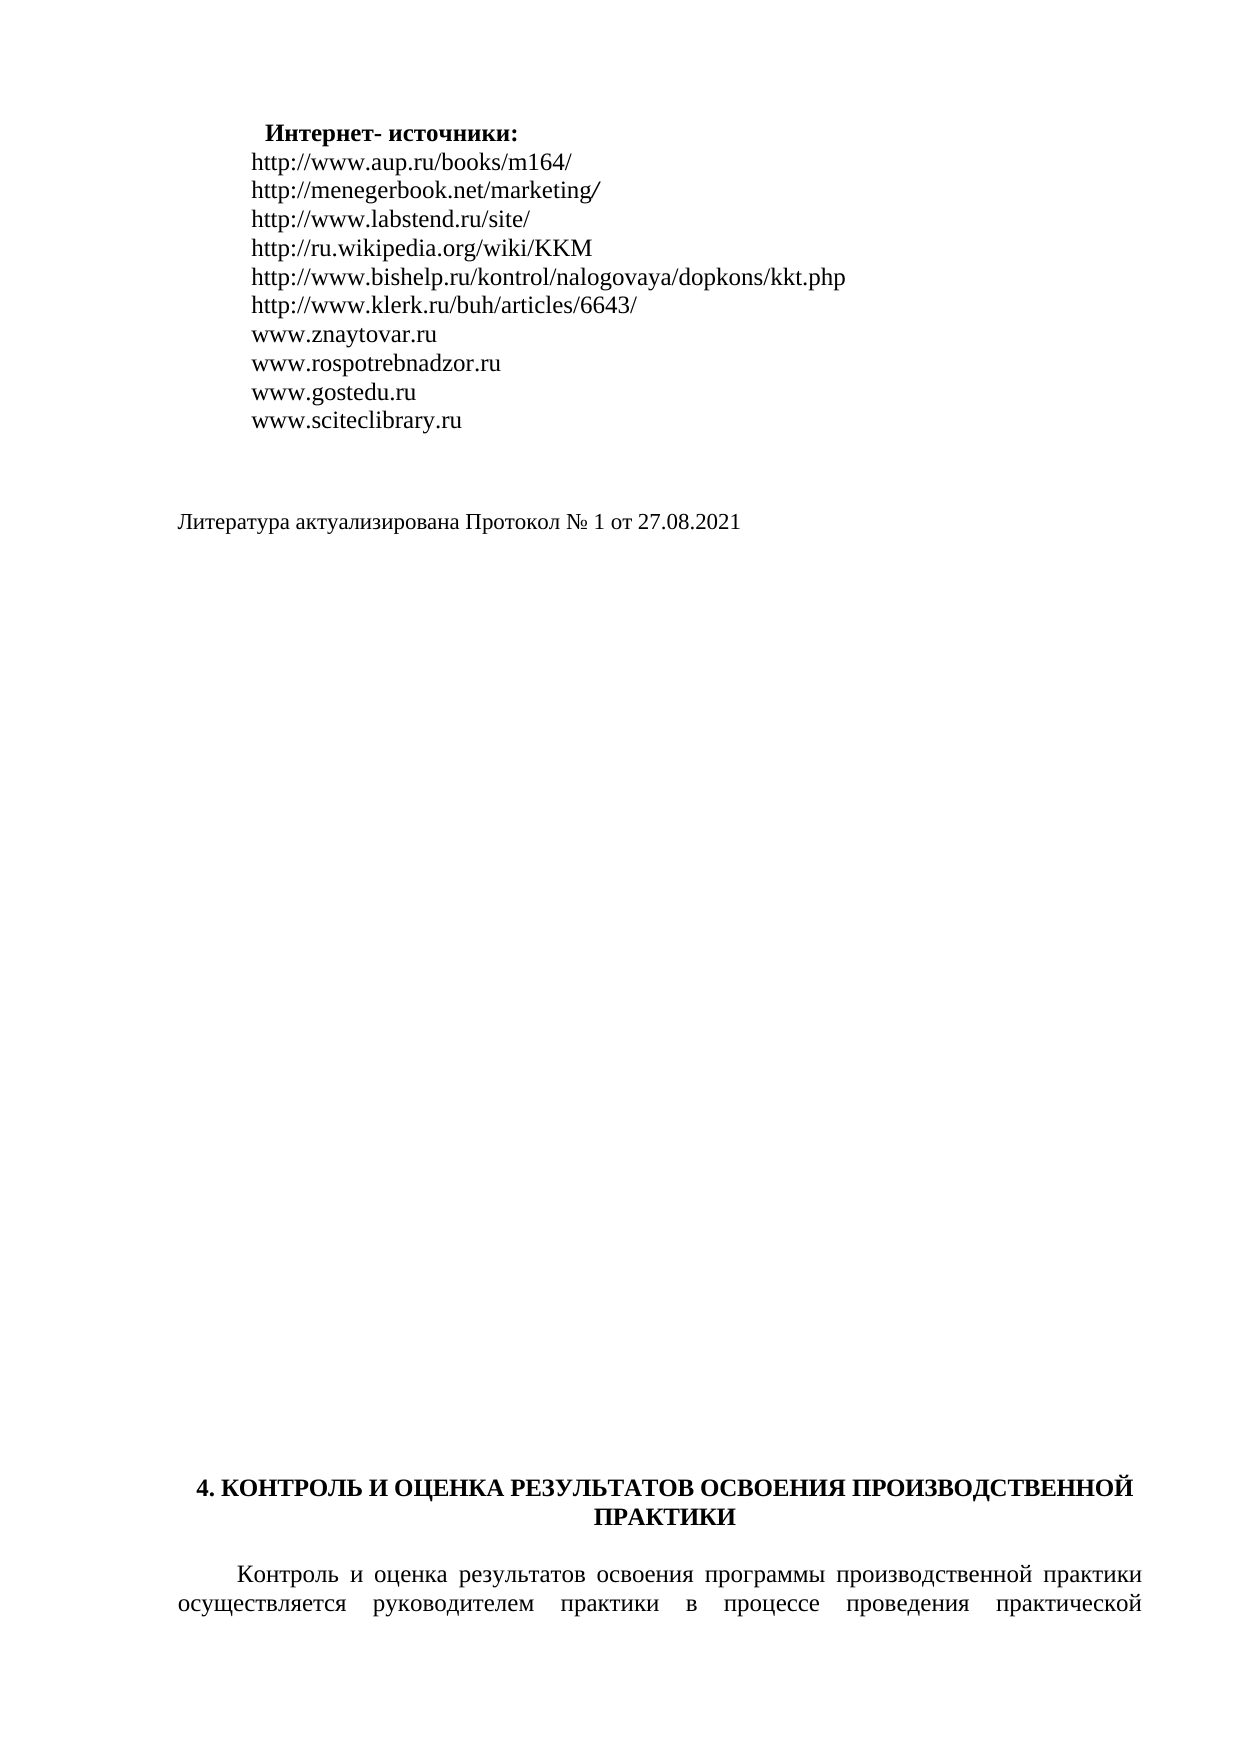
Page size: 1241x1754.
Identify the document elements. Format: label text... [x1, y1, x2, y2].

text Интернет- источники: [177, 118, 1152, 147]
text http://www.klerk.ru/buh/articles/6643/ [177, 291, 1152, 319]
text www.rospotrebnadzor.ru [177, 348, 1152, 377]
text www.sciteclibrary.ru [177, 406, 1152, 434]
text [178, 1559, 1143, 1617]
text http://www.bishelp.ru/kontrol/nalogovaya/dopkons/kkt.php [177, 262, 1152, 291]
text http://www.aup.ru/books/m164/ [177, 147, 1152, 176]
text http://www.labstend.ru/site/ [177, 204, 1152, 233]
text http://ru.wikipedia.org/wiki/KKM [177, 233, 1152, 262]
text Литература актуализирована Протокол № 1 от 27.08.2021 [177, 508, 1152, 534]
text http://menegerbook.net/marketing/ [177, 176, 1152, 204]
text www.znaytovar.ru [177, 319, 1152, 348]
text 4. КОНТРОЛЬ И ОЦЕНКА РЕЗУЛЬТАТОВ ОСВОЕНИЯ ПРОИЗВОДСТВЕННОЙ [177, 1473, 1152, 1502]
text www.gostedu.ru [177, 377, 1152, 406]
text ПРАКТИКИ [177, 1502, 1152, 1531]
